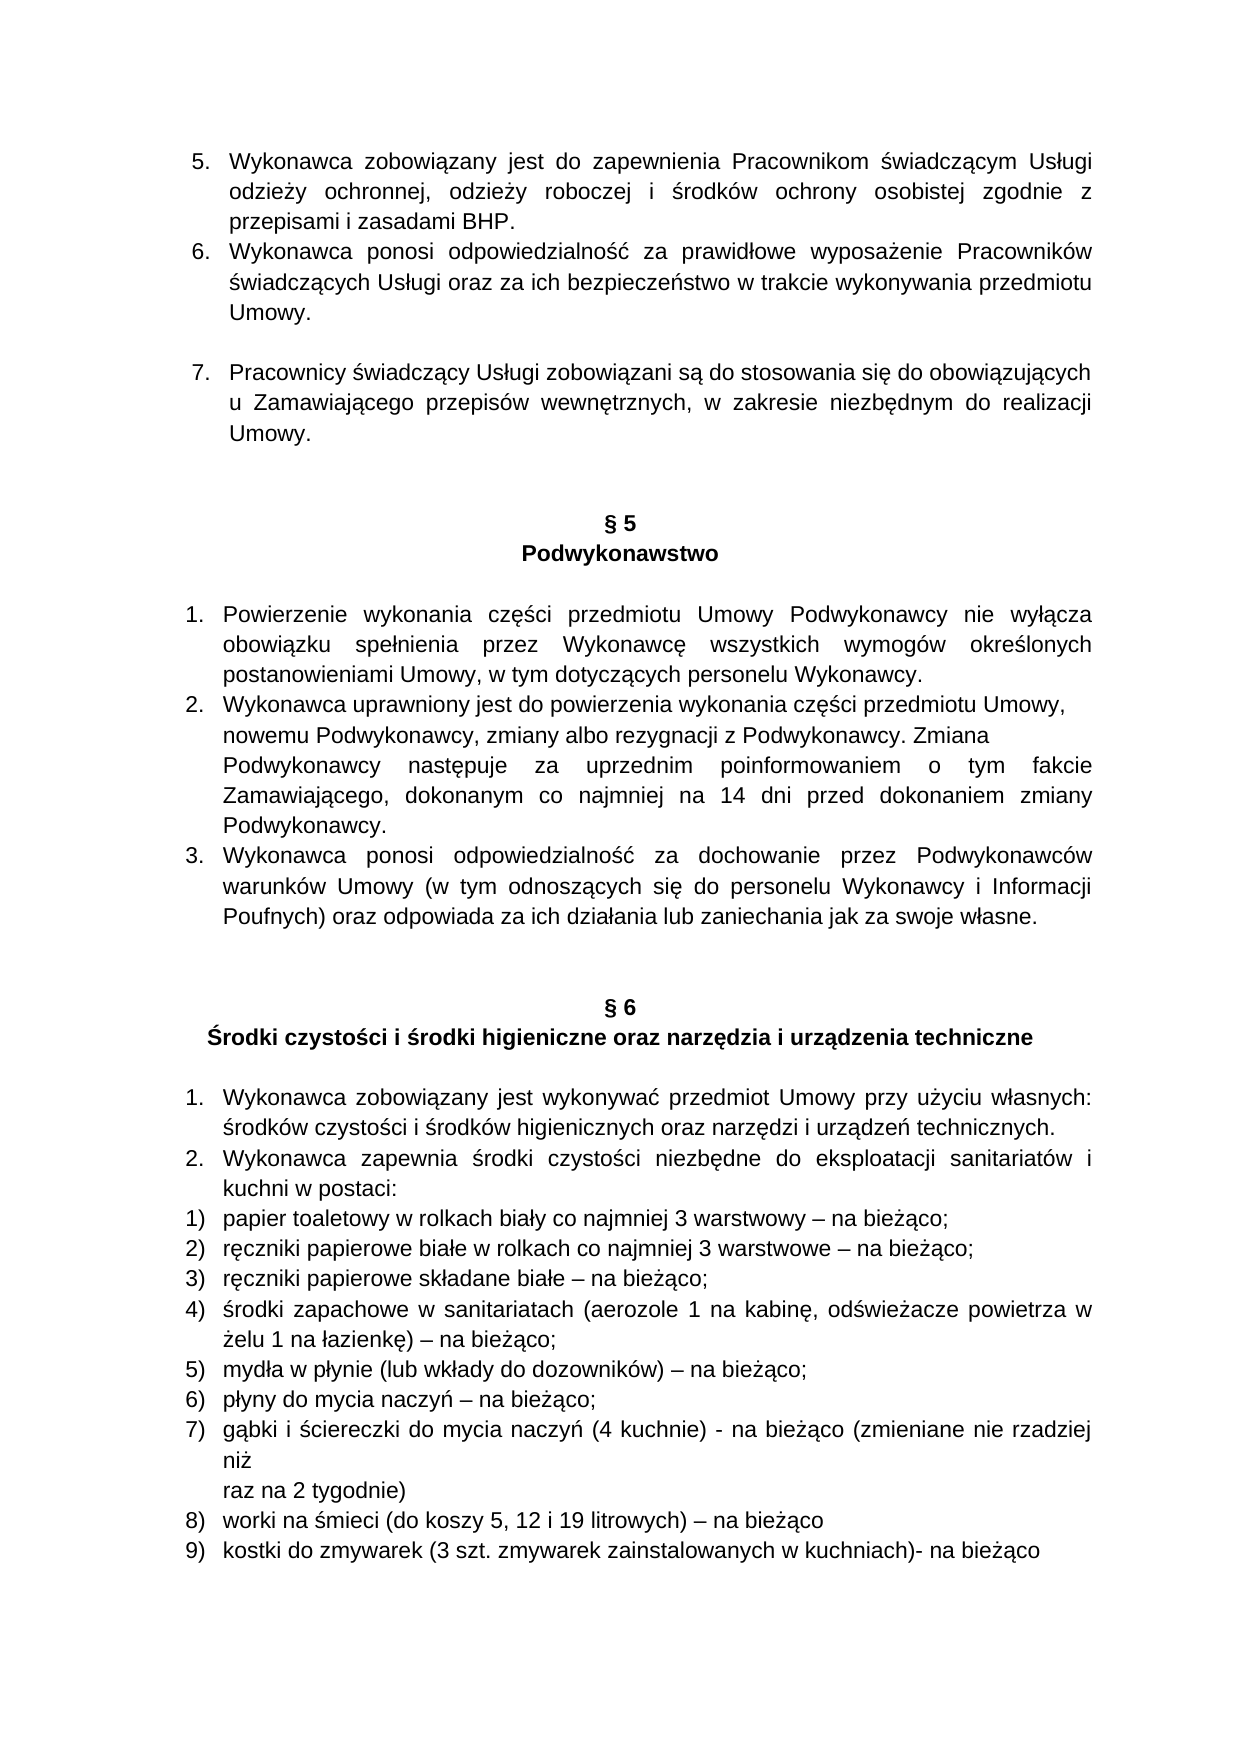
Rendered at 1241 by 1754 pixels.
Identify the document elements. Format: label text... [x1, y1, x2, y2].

list Wykonawca zobowiązany jest wykonywać przedmiot Umowy przy użyciu własnych: środków czystości i środków higienicznych oraz narzędzi i urządzeń technicznych. [185, 1084, 1093, 1141]
list płyny do mycia naczyń – na bieżąco; [185, 1386, 1093, 1412]
list ręczniki papierowe składane białe – na bieżąco; [185, 1265, 1093, 1292]
list Wykonawca zapewnia środki czystości niezbędne do eksploatacji sanitariatów i kuchni w postaci: [185, 1144, 1093, 1201]
list kostki do zmywarek (3 szt. zmywarek zainstalowanych w kuchniach)- na bieżąco [185, 1537, 1093, 1563]
list Wykonawca uprawniony jest do powierzenia wykonania części przedmiotu Umowy, [185, 691, 1093, 718]
list gąbki i ściereczki do mycia naczyń (4 kuchnie) - na bieżąco (zmieniane nie rzadziej niż [185, 1416, 1093, 1473]
list Podwykonawcy następuje za uprzednim poinformowaniem o tym fakcie Zamawiającego, dokonanym co najmniej na 14 dni przed dokonaniem zmiany Podwykonawcy. [223, 752, 1093, 838]
text § 5 [148, 510, 1093, 536]
text § 6 [148, 993, 1093, 1020]
list nowemu Podwykonawcy, zmiany albo rezygnacji z Podwykonawcy. Zmiana [223, 722, 1093, 748]
list Pracownicy świadczący Usługi zobowiązani są do stosowania się do obowiązujących [191, 359, 1093, 385]
text Środki czystości i środki higieniczne oraz narzędzia i urządzenia techniczne [148, 1024, 1093, 1050]
list Wykonawca zobowiązany jest do zapewnienia Pracownikom świadczącym Usługi odzieży ochronnej, odzieży roboczej i środków ochrony osobistej zgodnie z przepisami i zasadami BHP. [191, 148, 1093, 234]
list Wykonawca ponosi odpowiedzialność za dochowanie przez Podwykonawców warunków Umowy (w tym odnoszących się do personelu Wykonawcy i Informacji Poufnych) oraz odpowiada za ich działania lub zaniechania jak za swoje własne. [185, 842, 1093, 929]
list papier toaletowy w rolkach biały co najmniej 3 warstwowy – na bieżąco; [185, 1205, 1093, 1231]
list worki na śmieci (do koszy 5, 12 i 19 litrowych) – na bieżąco [185, 1507, 1093, 1533]
list raz na 2 tygodnie) [223, 1477, 1093, 1503]
list Wykonawca ponosi odpowiedzialność za prawidłowe wyposażenie Pracowników świadczących Usługi oraz za ich bezpieczeństwo w trakcie wykonywania przedmiotu Umowy. [191, 238, 1093, 325]
text Podwykonawstwo [148, 540, 1093, 567]
list Powierzenie wykonania części przedmiotu Umowy Podwykonawcy nie wyłącza obowiązku spełnienia przez Wykonawcę wszystkich wymogów określonych postanowieniami Umowy, w tym dotyczących personelu Wykonawcy. [185, 601, 1093, 687]
list środki zapachowe w sanitariatach (aerozole 1 na kabinę, odświeżacze powietrza w żelu 1 na łazienkę) – na bieżąco; [185, 1296, 1093, 1352]
list ręczniki papierowe białe w rolkach co najmniej 3 warstwowe – na bieżąco; [185, 1235, 1093, 1261]
list mydła w płynie (lub wkłady do dozowników) – na bieżąco; [185, 1356, 1093, 1382]
list u Zamawiającego przepisów wewnętrznych, w zakresie niezbędnym do realizacji Umowy. [229, 389, 1093, 446]
